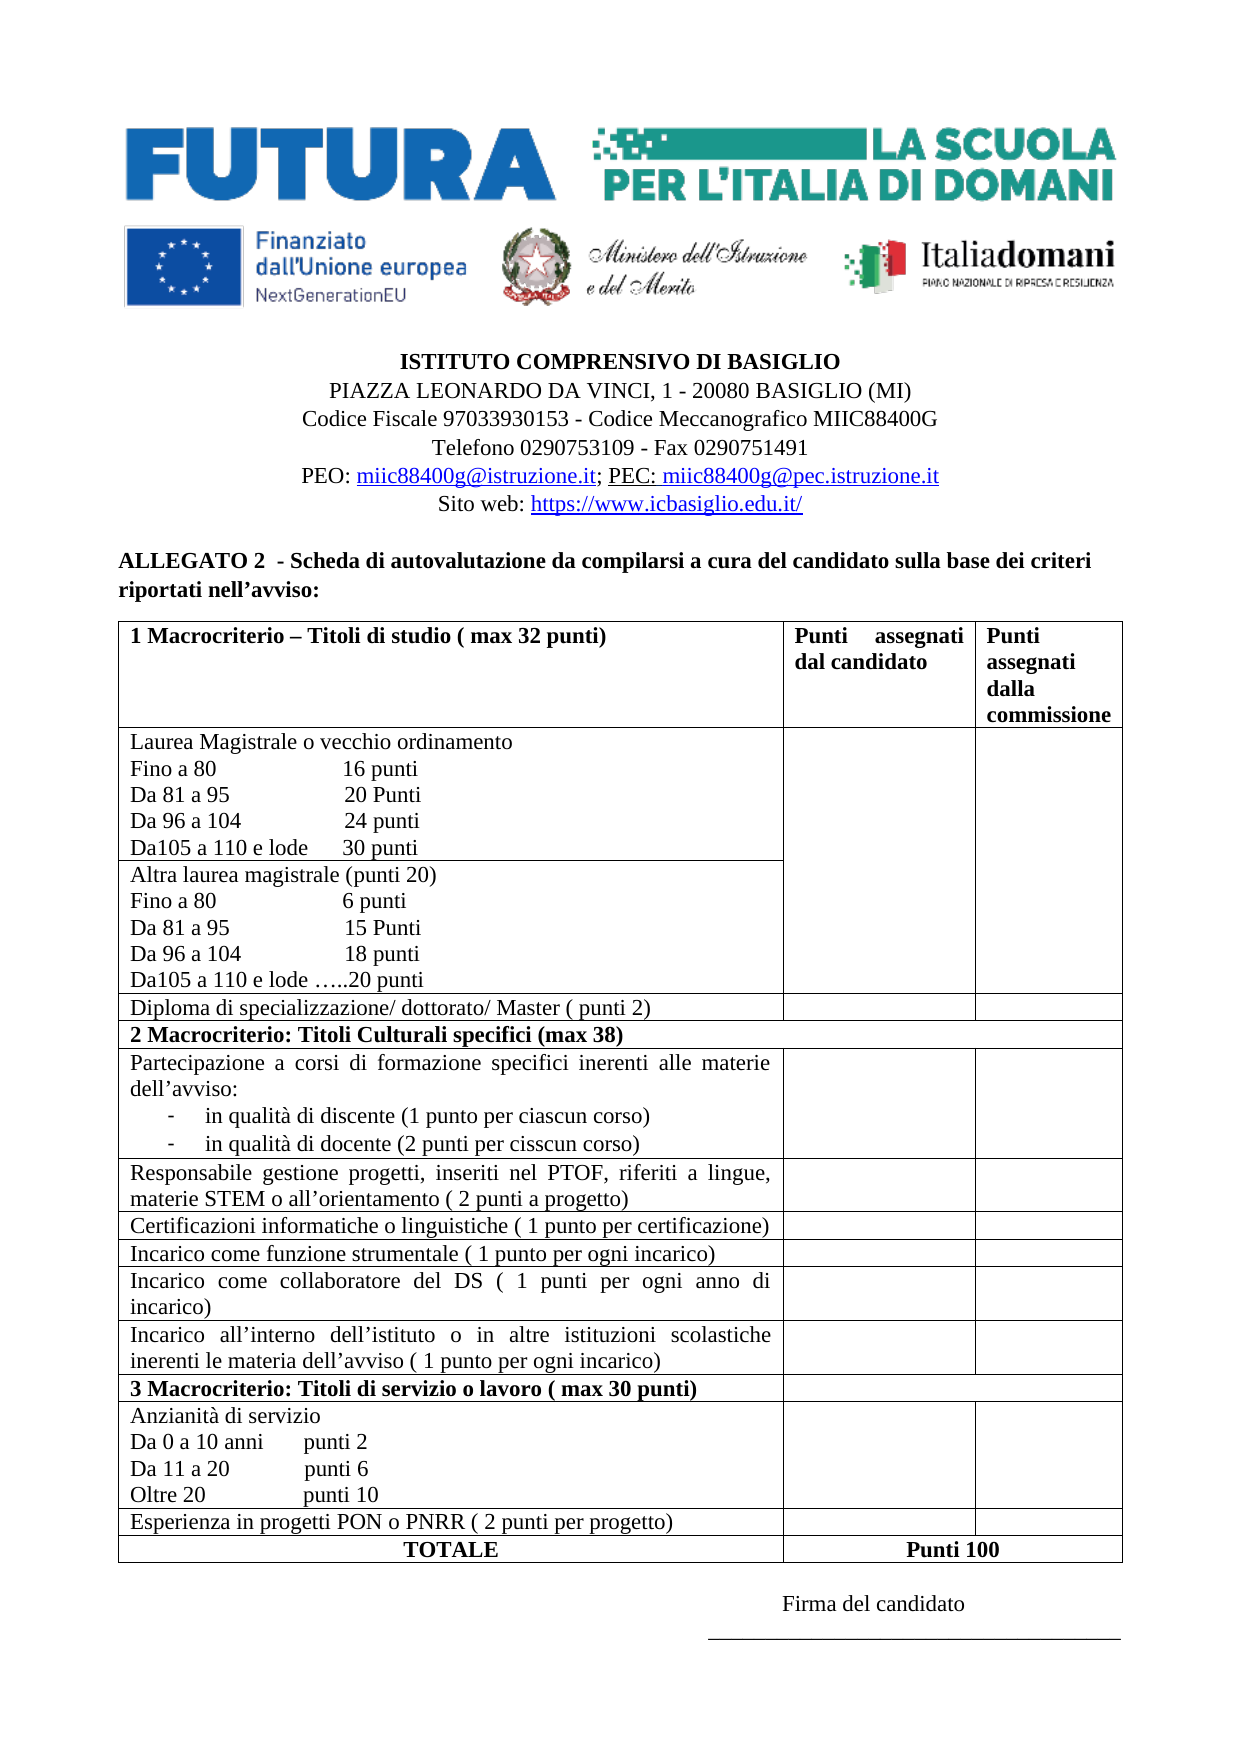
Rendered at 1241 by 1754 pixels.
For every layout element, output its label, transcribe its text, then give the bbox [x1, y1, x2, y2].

table_cell Responsabile gestione progetti, inseriti nel PTOF, riferiti a lingue, materie STEM o all’orientamento ( 2 punti a progetto) [119, 1159, 783, 1211]
table_cell [784, 1159, 975, 1211]
table_header Punti assegnati dal candidato [784, 622, 975, 727]
table_cell [976, 1267, 1122, 1320]
table_header Punti assegnati dalla commissione [976, 622, 1122, 727]
table_cell Laurea Magistrale o vecchio ordinamento Fino a 80 16 punti Da 81 a 95 20 Punti Da 96 a 104 24 punti Da105 a 110 e lode 30 punti [119, 728, 783, 860]
table_cell 3 Macrocriterio: Titoli di servizio o lavoro ( max 30 punti) [119, 1375, 783, 1401]
table_cell [976, 728, 1122, 993]
table_cell Certificazioni informatiche o linguistiche ( 1 punto per certificazione) [119, 1212, 783, 1239]
table_cell Diploma di specializzazione/ dottorato/ Master ( punti 2) [119, 994, 783, 1020]
text Firma del candidato [118, 1589, 1122, 1616]
table_cell [784, 1321, 975, 1373]
text PIAZZA LEONARDO DA VINCI, 1 - 20080 BASIGLIO (MI) [118, 377, 1122, 403]
table_cell TOTALE [119, 1536, 783, 1562]
table_cell Esperienza in progetti PON o PNRR ( 2 punti per progetto) [119, 1509, 783, 1535]
text ALLEGATO 2 - Scheda di autovalutazione da compilarsi a cura del candidato sulla base dei criteri riportati nell’avviso: [118, 547, 1093, 602]
table_cell [784, 1212, 975, 1239]
table_cell [784, 1402, 975, 1507]
table_cell [784, 1240, 975, 1266]
table_cell Incarico come collaboratore del DS ( 1 punti per ogni anno di incarico) [119, 1267, 783, 1320]
table_cell [784, 1049, 975, 1157]
table_cell [976, 1159, 1122, 1211]
table_cell 2 Macrocriterio: Titoli Culturali specifici (max 38) [119, 1021, 1122, 1048]
picture [118, 118, 1123, 318]
table_cell Partecipazione a corsi di formazione specifici inerenti alle materie dell’avviso: in qualità di discente (1 punto per ciascun corso) in qualità di docente (2 punti per cisscun corso) [119, 1049, 783, 1157]
table_cell [976, 1321, 1122, 1373]
table_cell [784, 1375, 1122, 1401]
table_cell [976, 1509, 1122, 1535]
text Sito web: https://www.icbasiglio.edu.it/ [118, 490, 1122, 517]
text ____________________________________ [118, 1616, 1122, 1642]
table_cell Punti 100 [784, 1536, 1122, 1562]
table_cell Altra laurea magistrale (punti 20) Fino a 80 6 punti Da 81 a 95 15 Punti Da 96 a 104 18 punti Da105 a 110 e lode …..20 punti [119, 861, 783, 993]
table_cell Incarico all’interno dell’istituto o in altre istituzioni scolastiche inerenti le materia dell’avviso ( 1 punto per ogni incarico) [119, 1321, 783, 1373]
table_cell [784, 1267, 975, 1320]
table_cell [976, 1049, 1122, 1157]
table_cell [976, 1402, 1122, 1507]
table_cell [784, 728, 975, 993]
table_cell [976, 994, 1122, 1020]
table_cell [784, 1509, 975, 1535]
table_cell Anzianità di servizio Da 0 a 10 anni punti 2 Da 11 a 20 punti 6 Oltre 20 punti 10 [119, 1402, 783, 1507]
table_header 1 Macrocriterio – Titoli di studio ( max 32 punti) [119, 622, 783, 727]
table_cell [976, 1212, 1122, 1239]
text Codice Fiscale 97033930153 - Codice Meccanografico MIIC88400G [118, 405, 1122, 431]
text ISTITUTO COMPRENSIVO DI BASIGLIO [118, 348, 1122, 374]
table_cell Incarico come funzione strumentale ( 1 punto per ogni incarico) [119, 1240, 783, 1266]
text Telefono 0290753109 - Fax 0290751491 [118, 433, 1122, 460]
table_cell [976, 1240, 1122, 1266]
text PEO: miic88400g@istruzione.it; PEC: miic88400g@pec.istruzione.it [118, 462, 1122, 488]
table_cell [784, 994, 975, 1020]
